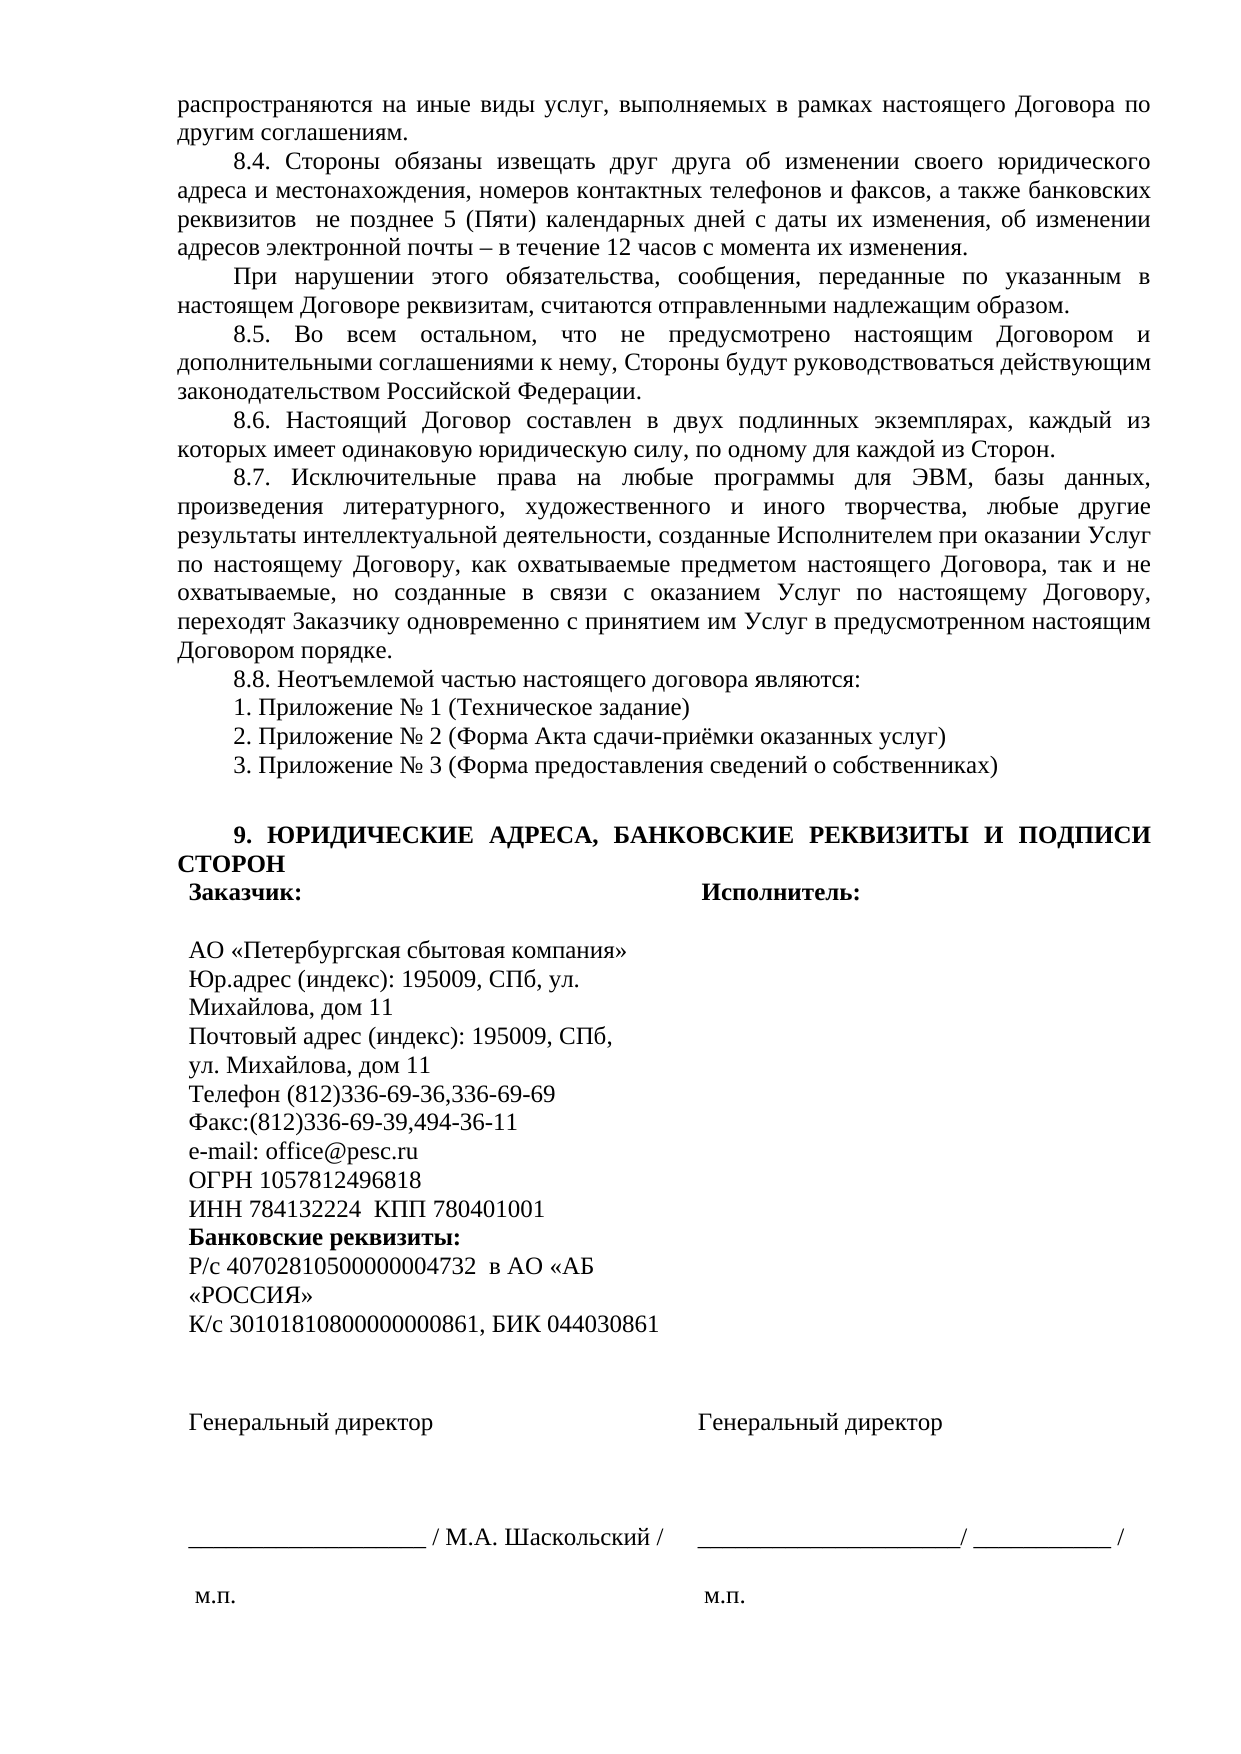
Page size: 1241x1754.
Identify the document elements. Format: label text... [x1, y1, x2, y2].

table_header Исполнитель: [690, 878, 1154, 1337]
text 3. Приложение № 3 (Форма предоставления сведений о собственниках) [177, 750, 1152, 779]
text 1. Приложение № 1 (Техническое задание) [177, 692, 1152, 721]
text 8.6. Настоящий Договор составлен в двух подлинных экземплярах, каждый из которых имеет одинаковую юридическую силу, по одному для каждой из Сторон. [177, 405, 1152, 462]
text 8.7. Исключительные права на любые программы для ЭВМ, базы данных, произведения литературного, художественного и иного творчества, любые другие результаты интеллектуальной деятельности, созданные Исполнителем при оказании Услуг по настоящему Договору, как охватываемые предметом настоящего Договора, так и не охватываемые, но созданные в связи с оказанием Услуг по настоящему Договору, переходят Заказчику одновременно с принятием им Услуг в предусмотренном настоящим Договором порядке. [177, 462, 1152, 664]
text 8.5. Во всем остальном, что не предусмотрено настоящим Договором и дополнительными соглашениями к нему, Стороны будут руководствоваться действующим законодательством Российской Федерации. [177, 319, 1152, 405]
text При нарушении этого обязательства, сообщения, переданные по указанным в настоящем Договоре реквизитам, считаются отправленными надлежащим образом. [177, 261, 1152, 319]
table_header Генеральный директор _____________________/ ___________ / м.п. [686, 1408, 1196, 1609]
text 9. ЮРИДИЧЕСКИЕ АДРЕСА, БАНКОВСКИЕ РЕКВИЗИТЫ И ПОДПИСИ СТОРОН [177, 820, 1152, 877]
text 8.8. Неотъемлемой частью настоящего договора являются: [177, 664, 1152, 692]
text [177, 89, 1152, 146]
table_header Генеральный директор ___________________ / М.А. Шаскольский / м.п. [177, 1408, 686, 1609]
text 2. Приложение № 2 (Форма Акта сдачи-приёмки оказанных услуг) [177, 721, 1152, 750]
text 8.4. Стороны обязаны извещать друг друга об изменении своего юридического адреса и местонахождения, номеров контактных телефонов и факсов, а также банковских реквизитов не позднее 5 (Пяти) календарных дней с даты их изменения, об изменении адресов электронной почты – в течение 12 часов с момента их изменения. [177, 146, 1152, 261]
table_header Заказчик: АО «Петербургская сбытовая компания» Юр.адрес (индекс): 195009, СПб, ул. Михайлова, дом 11 Почтовый адрес (индекс): 195009, СПб, ул. Михайлова, дом 11 Телефон (812)336-69-36,336-69-69 Факс:(812)336-69-39,494-36-11 e-mail: office@pesc.ru ОГРН 1057812496818 ИНН 784132224 КПП 780401001 Банковские реквизиты: Р/с 40702810500000004732 в АО «АБ «РОССИЯ» К/с 30101810800000000861, БИК 044030861 [177, 878, 690, 1337]
